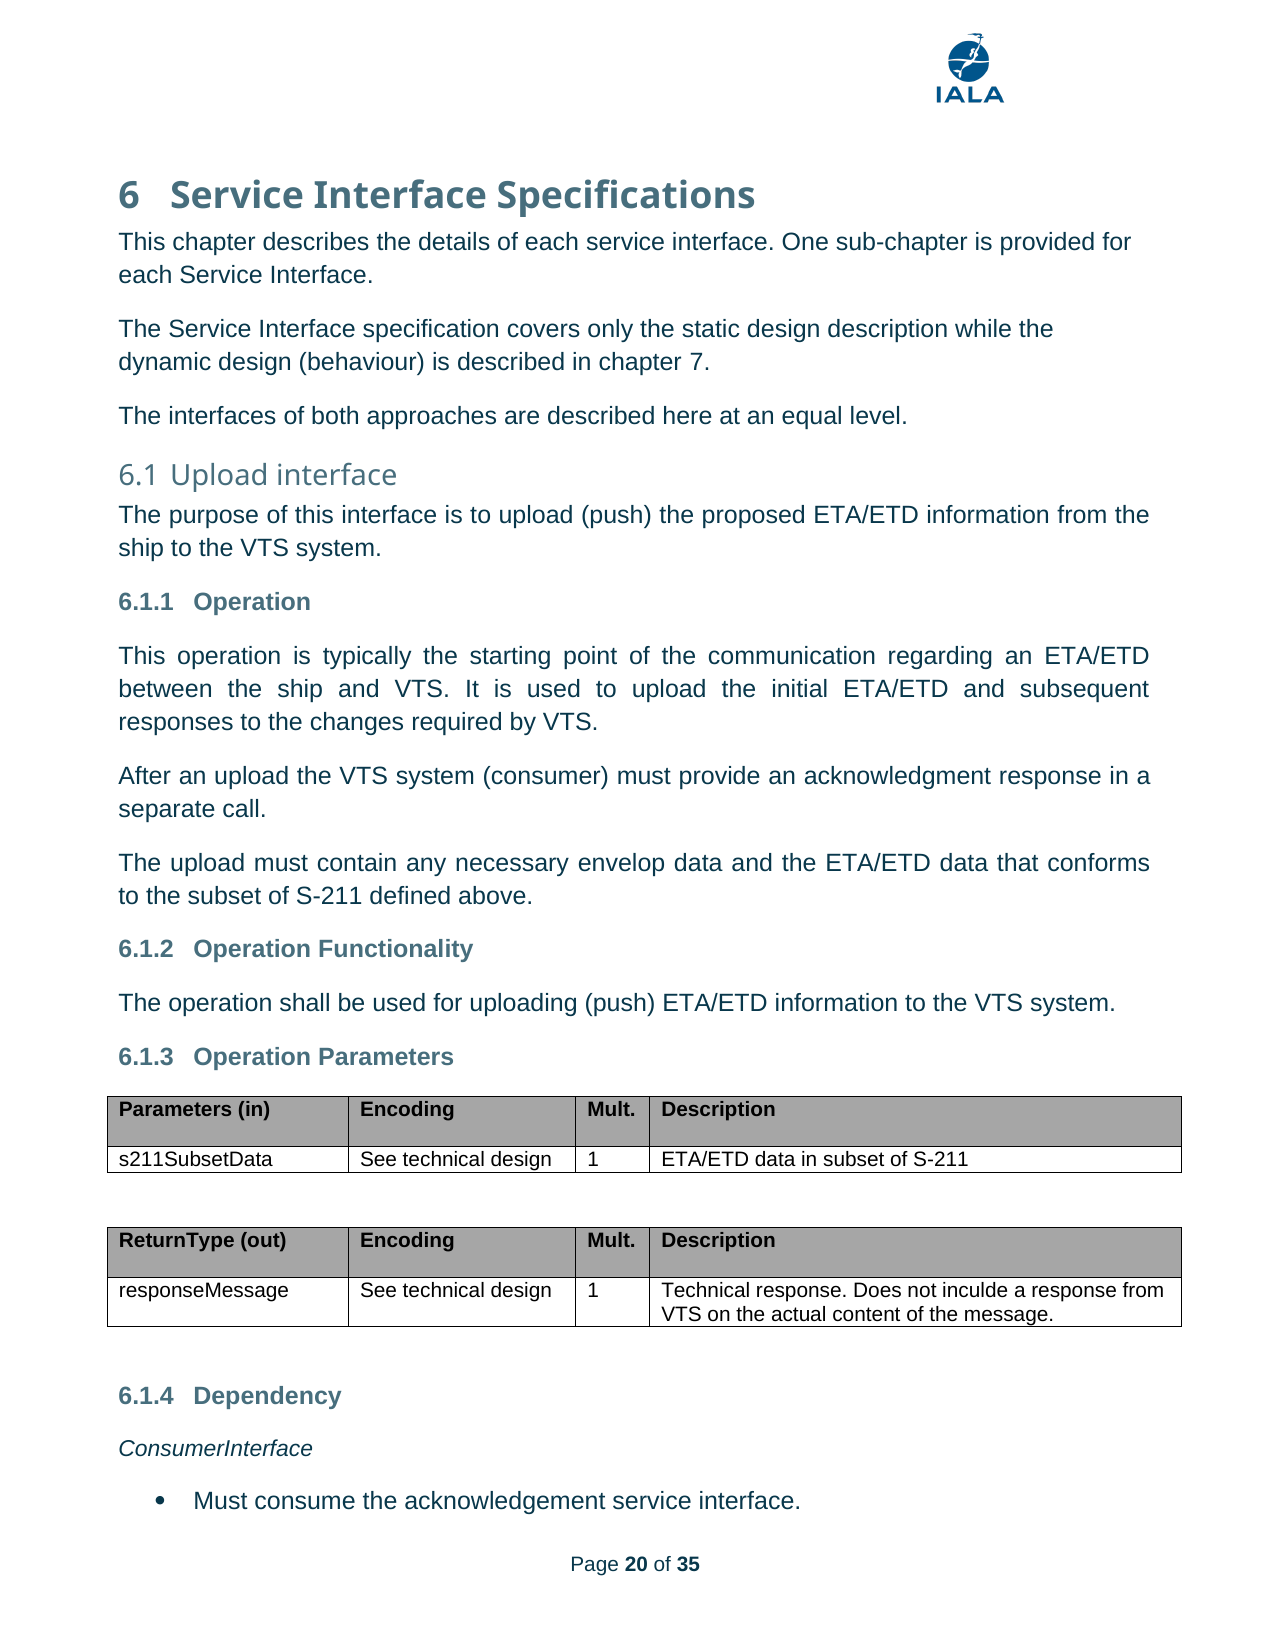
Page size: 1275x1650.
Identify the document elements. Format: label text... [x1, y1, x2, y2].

picture [921, 25, 1016, 118]
subtitle Operation Functionality [118, 934, 1152, 963]
text ConsumerInterface [118, 1435, 1152, 1461]
subtitle Operation [118, 587, 1152, 616]
table_header Mult. [576, 1228, 649, 1277]
table_header Encoding [349, 1097, 575, 1146]
table_header Description [650, 1097, 1181, 1146]
table_cell See technical design [349, 1147, 575, 1172]
text The interfaces of both approaches are described here at an equal level. [118, 401, 1152, 429]
text After an upload the VTS system (consumer) must provide an acknowledgment response in a separate call. [118, 761, 1152, 822]
text The Service Interface specification covers only the static design description while the dynamic design (behaviour) is described in chapter 7. [118, 314, 1152, 376]
subtitle Operation Parameters [118, 1042, 1152, 1071]
table_cell 1 [576, 1278, 649, 1326]
table_cell responseMessage [108, 1278, 348, 1326]
table_header Description [650, 1228, 1181, 1277]
table_header ReturnType (out) [108, 1228, 348, 1277]
subtitle Dependency [118, 1381, 1152, 1410]
text This chapter describes the details of each service interface. One sub-chapter is provided for each Service Interface. [118, 227, 1152, 289]
table_header Mult. [576, 1097, 649, 1146]
table_header Parameters (in) [108, 1097, 348, 1146]
subtitle Service Interface Specifications [118, 168, 1152, 219]
subtitle Upload interface [118, 454, 1152, 494]
table_header Encoding [349, 1228, 575, 1277]
text This operation is typically the starting point of the communication regarding an ETA/ETD between the ship and VTS. It is used to upload the initial ETA/ETD and subsequent responses to the changes required by VTS. [118, 641, 1152, 736]
list Must consume the acknowledgement service interface. [156, 1486, 1152, 1515]
text The operation shall be used for uploading (push) ETA/ETD information to the VTS system. [118, 988, 1152, 1017]
text The purpose of this interface is to upload (push) the proposed ETA/ETD information from the ship to the VTS system. [118, 500, 1152, 562]
table_cell Technical response. Does not inculde a response from VTS on the actual content of the message. [650, 1278, 1181, 1326]
text The upload must contain any necessary envelop data and the ETA/ETD data that conforms to the subset of S-211 defined above. [118, 848, 1152, 909]
table_cell See technical design [349, 1278, 575, 1326]
table_cell s211SubsetData [108, 1147, 348, 1172]
table_cell 1 [576, 1147, 649, 1172]
table_cell ETA/ETD data in subset of S-211 [650, 1147, 1181, 1172]
